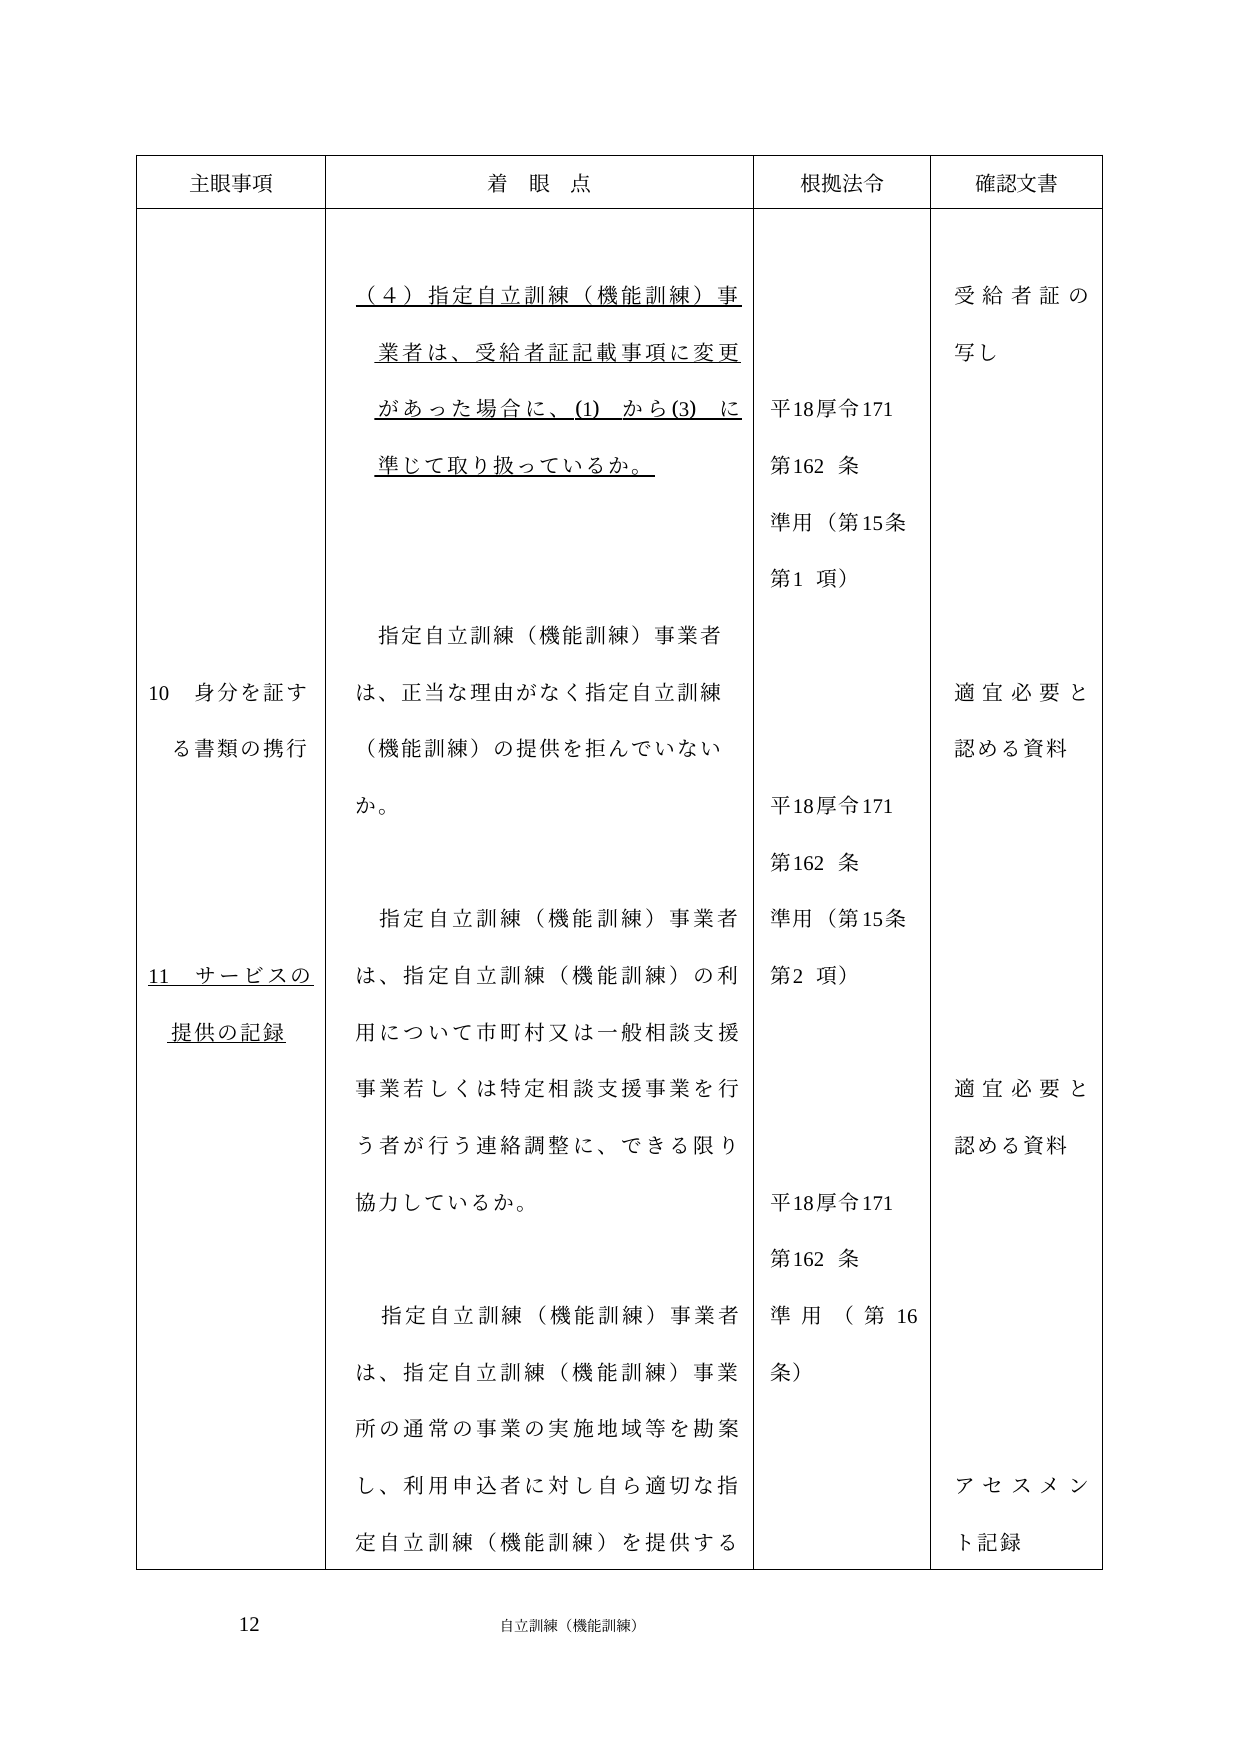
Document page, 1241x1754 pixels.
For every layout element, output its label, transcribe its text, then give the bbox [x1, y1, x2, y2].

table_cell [754, 209, 930, 1569]
table_header 着 眼 点 [326, 156, 753, 208]
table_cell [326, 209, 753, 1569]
table_header 確認文書 [931, 156, 1102, 208]
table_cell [931, 209, 1102, 1569]
table_header 主眼事項 [137, 156, 325, 208]
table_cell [137, 209, 325, 1569]
table_header 根拠法令 [754, 156, 930, 208]
